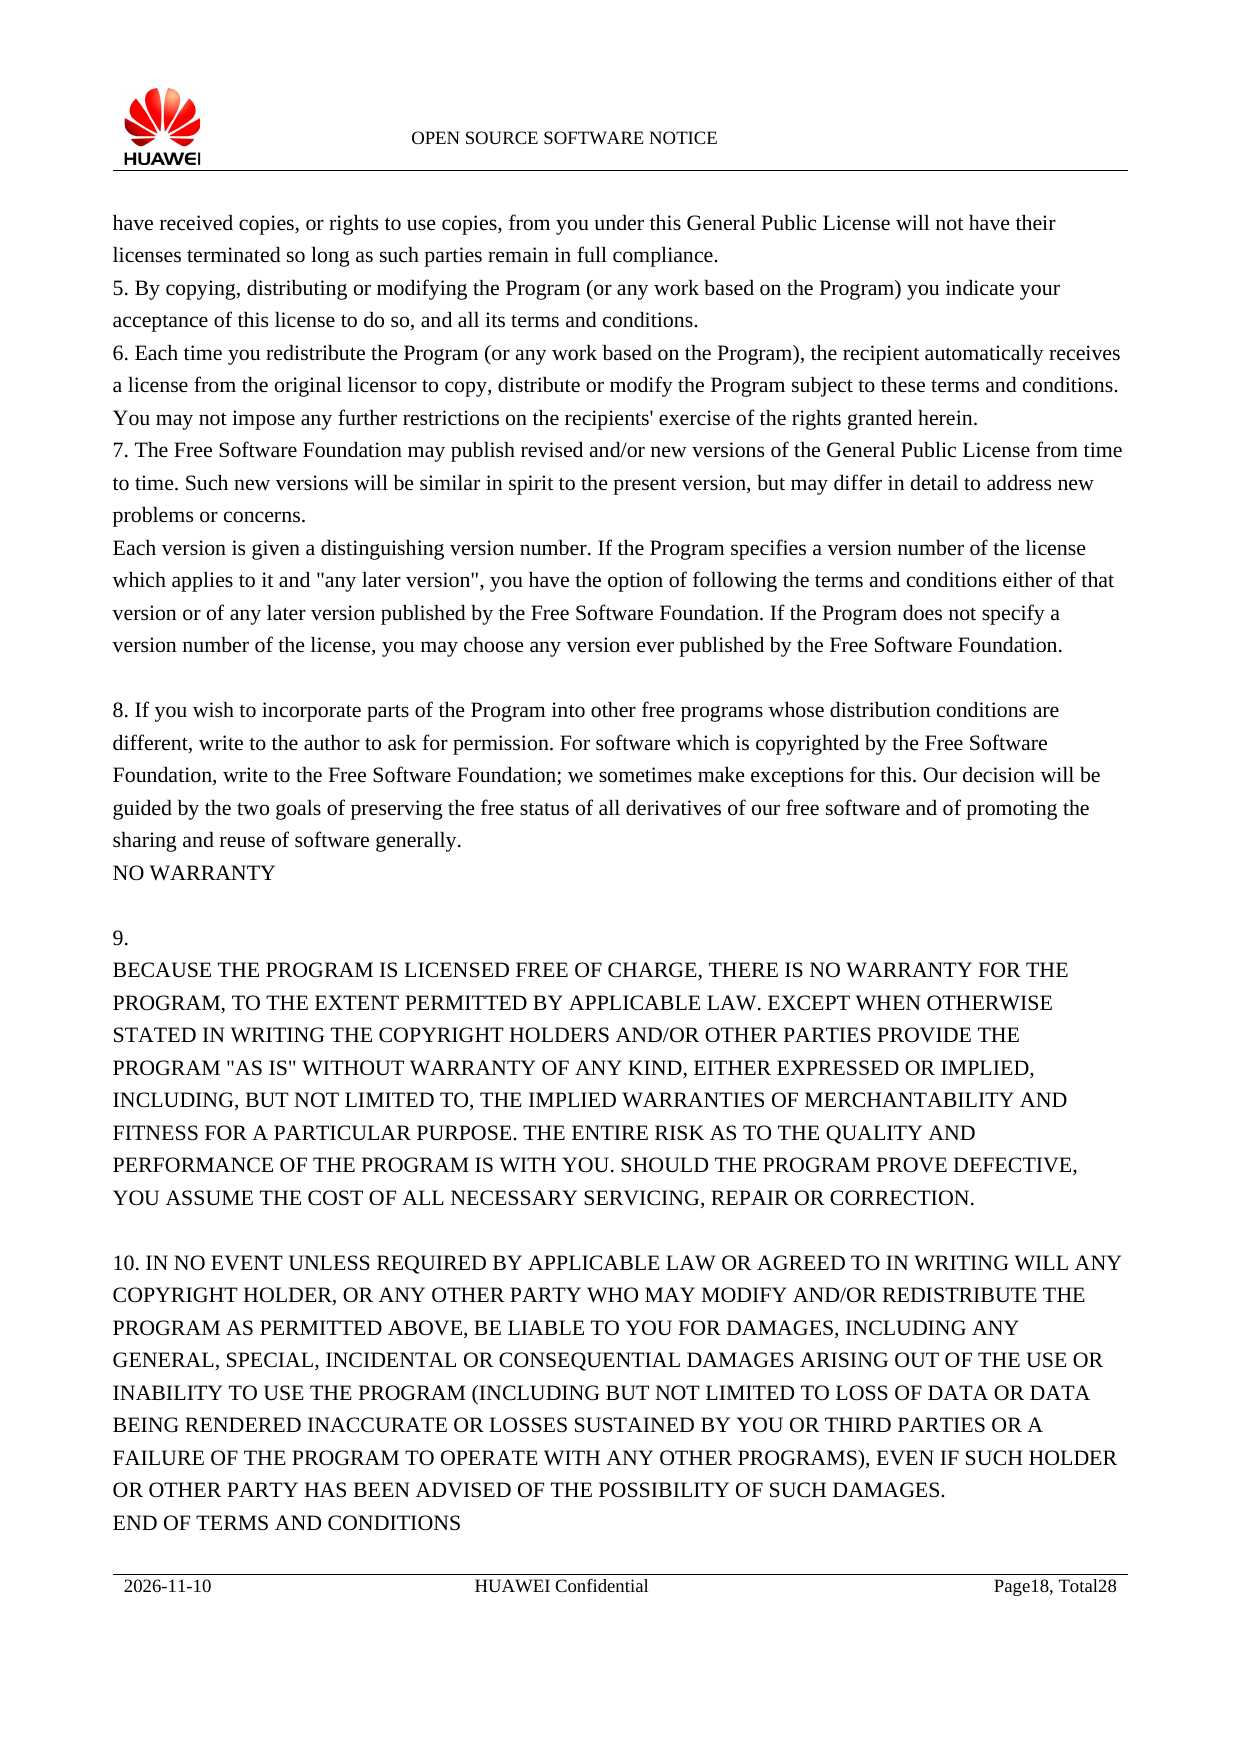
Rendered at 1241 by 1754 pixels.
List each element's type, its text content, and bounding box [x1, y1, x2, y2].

picture [124, 88, 201, 165]
